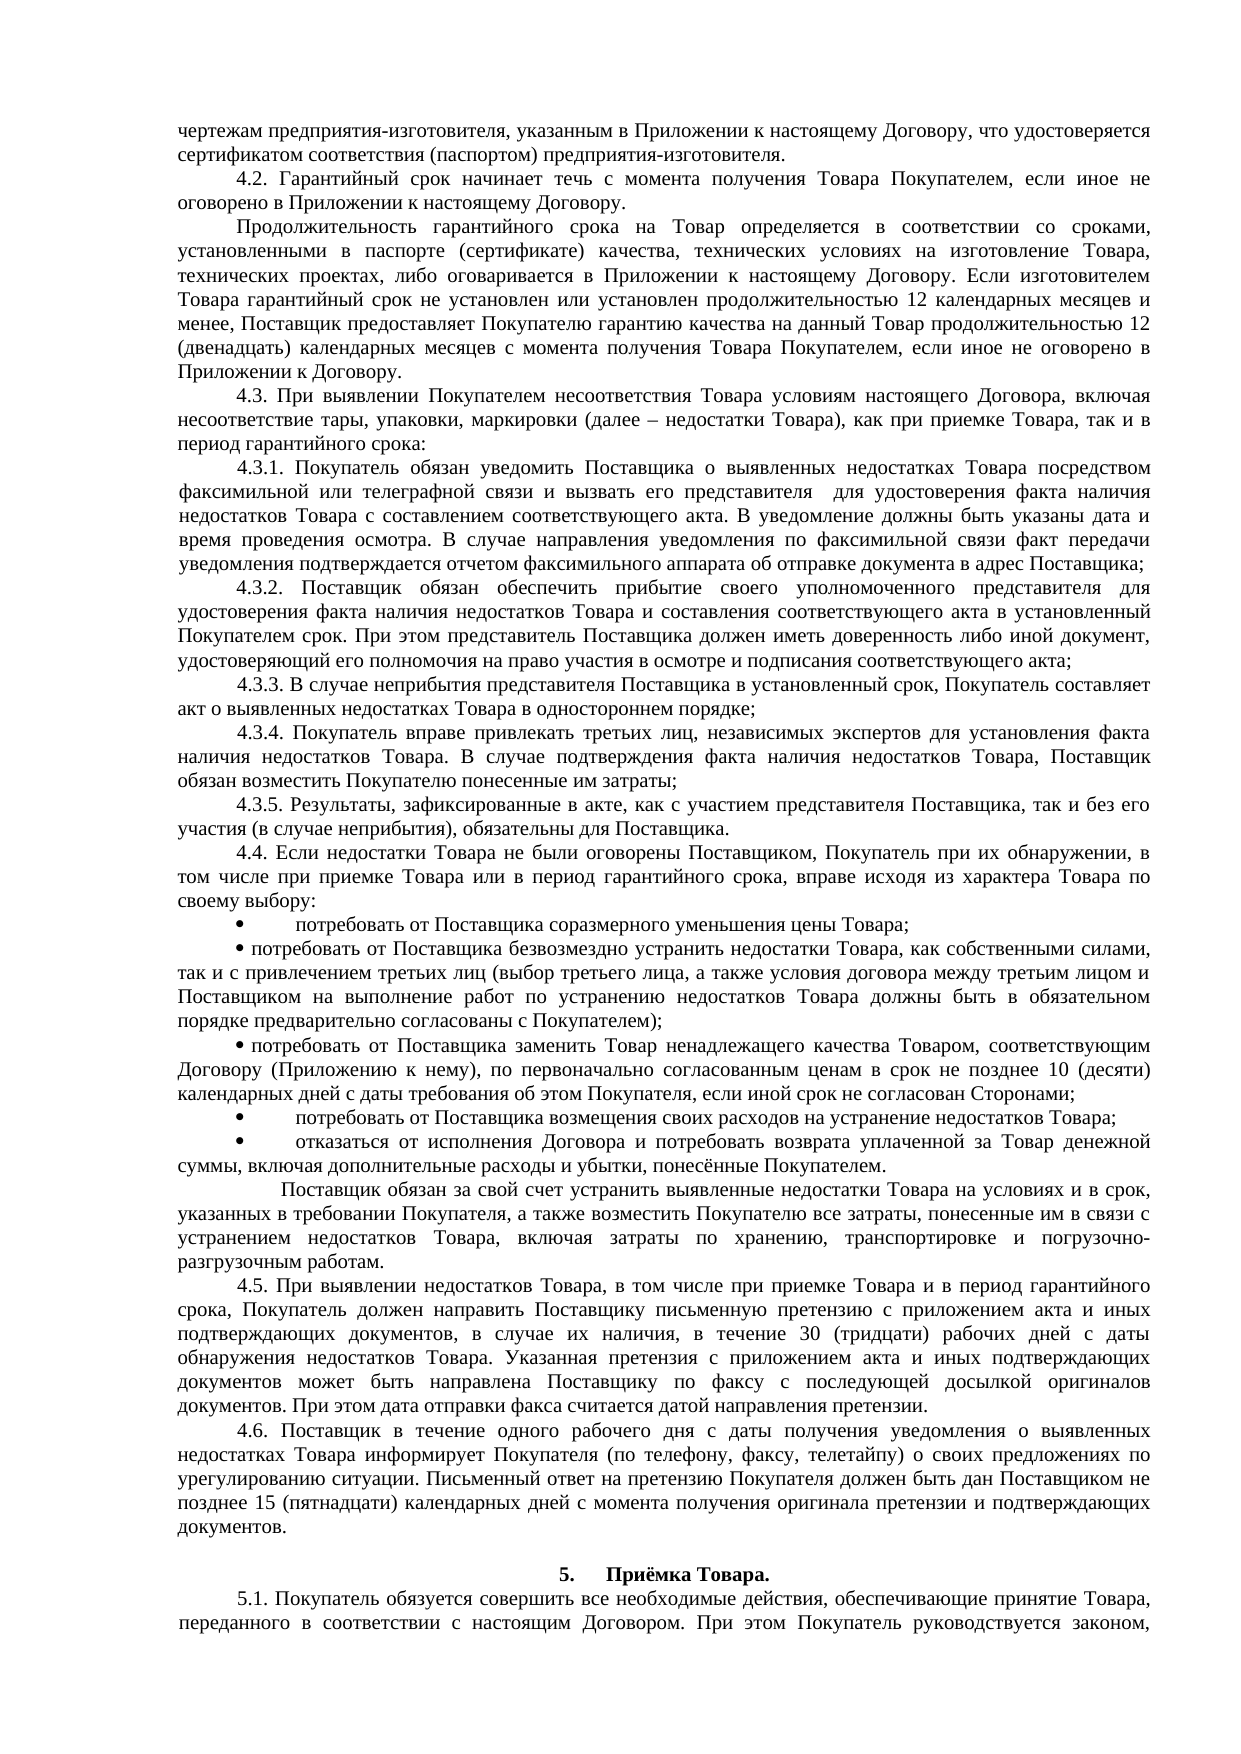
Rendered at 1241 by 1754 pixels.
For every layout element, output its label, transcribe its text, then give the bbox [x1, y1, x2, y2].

text Продолжительность гарантийного срока на Товар определяется в соответствии со сроками, установленными в паспорте (сертификате) качества, технических условиях на изготовление Товара, технических проектах, либо оговаривается в Приложении к настоящему Договору. Если изготовителем Товара гарантийный срок не установлен или установлен продолжительностью 12 календарных месяцев и менее, Поставщик предоставляет Покупателю гарантию качества на данный Товар продолжительностью 12 (двенадцать) календарных месяцев с момента получения Товара Покупателем, если иное не оговорено в Приложении к Договору. [177, 214, 1152, 383]
list потребовать от Поставщика возмещения своих расходов на устранение недостатков Товара; [177, 1105, 1152, 1129]
list потребовать от Поставщика соразмерного уменьшения цены Товара; [177, 912, 1152, 936]
list потребовать от Поставщика безвозмездно устранить недостатки Товара, как собственными силами, так и с привлечением третьих лиц (выбор третьего лица, а также условия договора между третьим лицом и Поставщиком на выполнение работ по устранению недостатков Товара должны быть в обязательном порядке предварительно согласованы с Покупателем); [177, 936, 1152, 1032]
text 4.3.5. Результаты, зафиксированные в акте, как с участием представителя Поставщика, так и без его участия (в случае неприбытия), обязательны для Поставщика. [177, 792, 1152, 840]
text 5. Приёмка Товара. [177, 1562, 1152, 1586]
text 4.2. Гарантийный срок начинает течь с момента получения Товара Покупателем, если иное не оговорено в Приложении к настоящему Договору. [177, 166, 1152, 214]
text 4.4. Если недостатки Товара не были оговорены Поставщиком, Покупатель при их обнаружении, в том числе при приемке Товара или в период гарантийного срока, вправе исходя из характера Товара по своему выбору: [177, 840, 1152, 912]
text 4.3.4. Покупатель вправе привлекать третьих лиц, независимых экспертов для установления факта наличия недостатков Товара. В случае подтверждения факта наличия недостатков Товара, Поставщик обязан возместить Покупателю понесенные им затраты; [177, 720, 1152, 792]
list отказаться от исполнения Договора и потребовать возврата уплаченной за Товар денежной суммы, включая дополнительные расходы и убытки, понесённые Покупателем. [177, 1129, 1152, 1177]
text Поставщик обязан за свой счет устранить выявленные недостатки Товара на условиях и в срок, указанных в требовании Покупателя, а также возместить Покупателю все затраты, понесенные им в связи с устранением недостатков Товара, включая затраты по хранению, транспортировке и погрузочно-разгрузочным работам. [177, 1177, 1152, 1273]
list потребовать от Поставщика заменить Товар ненадлежащего качества Товаром, соответствующим Договору (Приложению к нему), по первоначально согласованным ценам в срок не позднее 10 (десяти) календарных дней с даты требования об этом Покупателя, если иной срок не согласован Сторонами; [177, 1032, 1152, 1105]
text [177, 118, 1152, 166]
text 4.3.3. В случае неприбытия представителя Поставщика в установленный срок, Покупатель составляет акт о выявленных недостатках Товара в одностороннем порядке; [177, 672, 1152, 720]
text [179, 1586, 1152, 1634]
text 4.3.2. Поставщик обязан обеспечить прибытие своего уполномоченного представителя для удостоверения факта наличия недостатков Товара и составления соответствующего акта в установленный Покупателем срок. При этом представитель Поставщика должен иметь доверенность либо иной документ, удостоверяющий его полномочия на право участия в осмотре и подписания соответствующего акта; [177, 575, 1152, 672]
text 4.3.1. Покупатель обязан уведомить Поставщика о выявленных недостатках Товара посредством факсимильной или телеграфной связи и вызвать его представителя для удостоверения факта наличия недостатков Товара с составлением соответствующего акта. В уведомление должны быть указаны дата и время проведения осмотра. В случае направления уведомления по факсимильной связи факт передачи уведомления подтверждается отчетом факсимильного аппарата об отправке документа в адрес Поставщика; [179, 455, 1152, 575]
text 4.3. При выявлении Покупателем несоответствия Товара условиям настоящего Договора, включая несоответствие тары, упаковки, маркировки (далее – недостатки Товара), как при приемке Товара, так и в период гарантийного срока: [177, 383, 1152, 455]
text 4.6. Поставщик в течение одного рабочего дня с даты получения уведомления о выявленных недостатках Товара информирует Покупателя (по телефону, факсу, телетайпу) о своих предложениях по урегулированию ситуации. Письменный ответ на претензию Покупателя должен быть дан Поставщиком не позднее 15 (пятнадцати) календарных дней с момента получения оригинала претензии и подтверждающих документов. [177, 1417, 1152, 1538]
text 4.5. При выявлении недостатков Товара, в том числе при приемке Товара и в период гарантийного срока, Покупатель должен направить Поставщику письменную претензию с приложением акта и иных подтверждающих документов, в случае их наличия, в течение 30 (тридцати) рабочих дней с даты обнаружения недостатков Товара. Указанная претензия с приложением акта и иных подтверждающих документов может быть направлена Поставщику по факсу с последующей досылкой оригиналов документов. При этом дата отправки факса считается датой направления претензии. [177, 1273, 1152, 1417]
